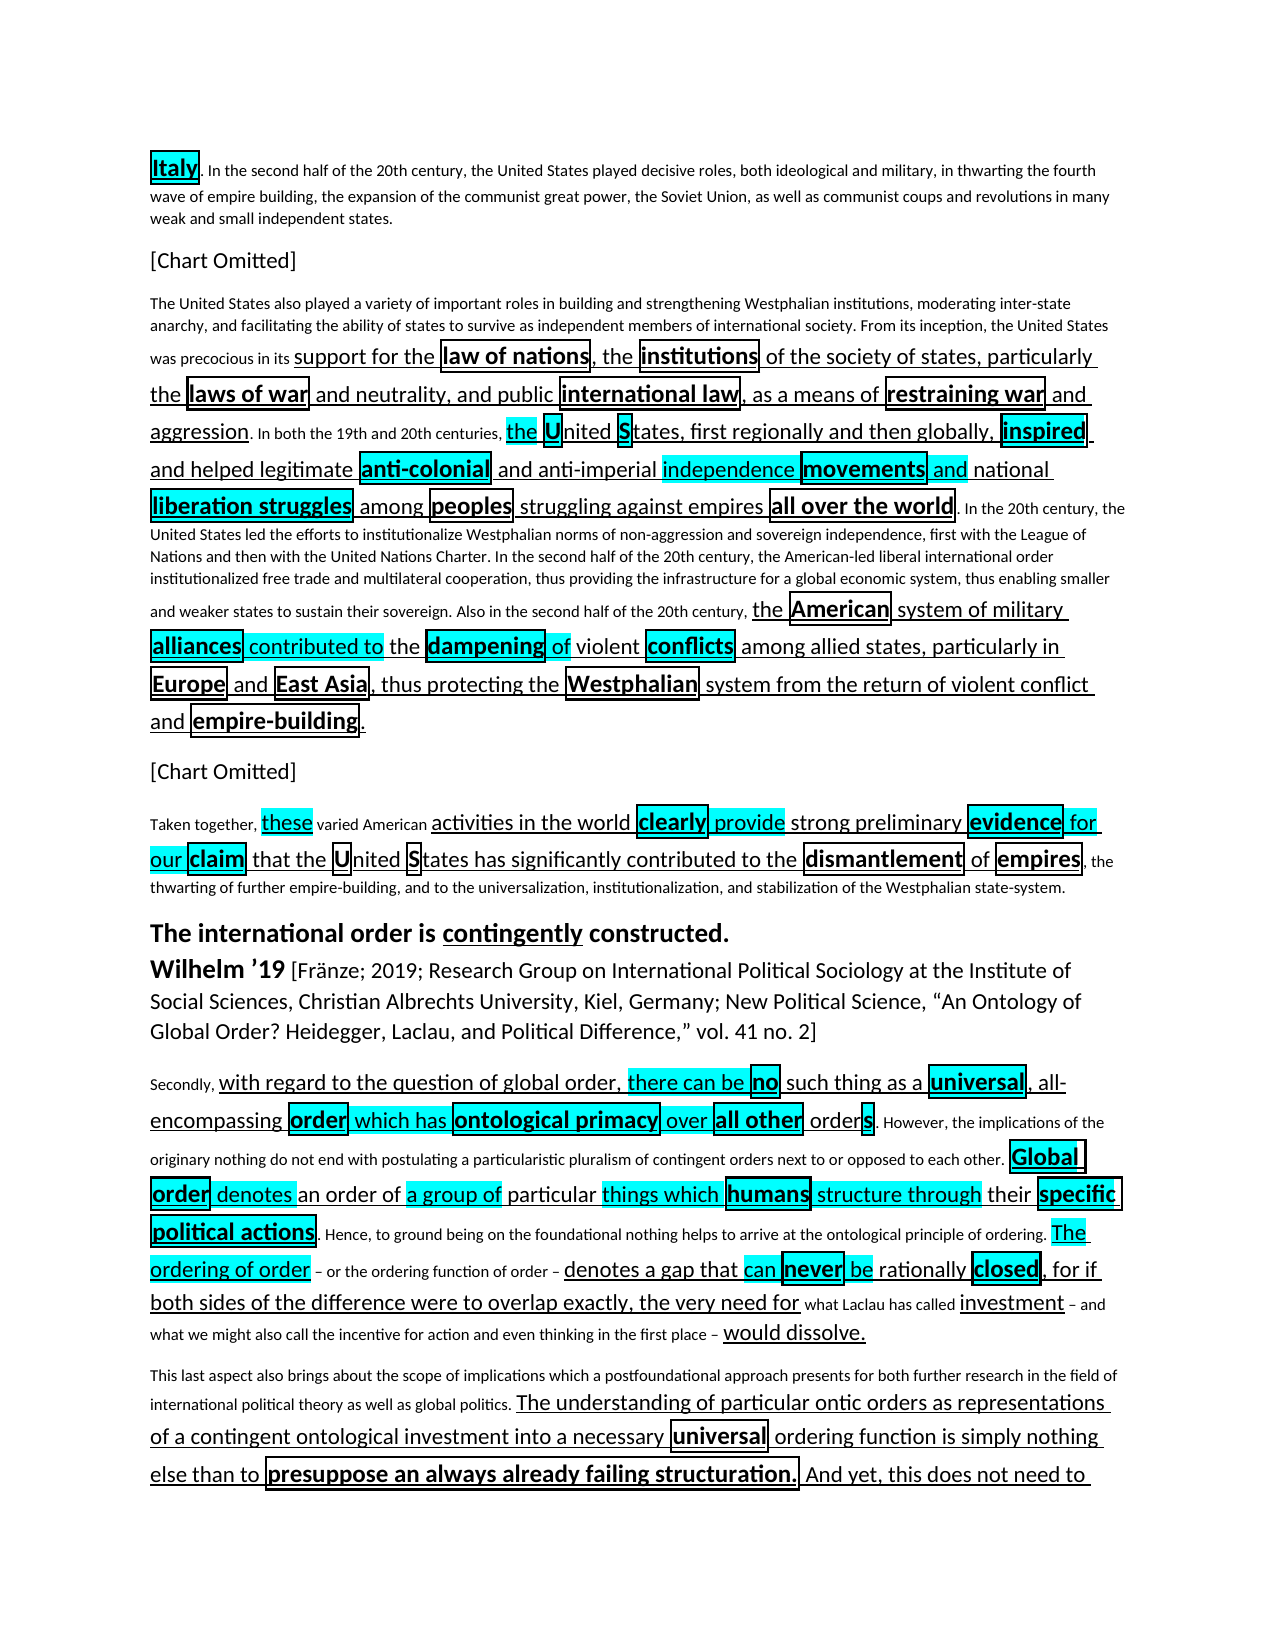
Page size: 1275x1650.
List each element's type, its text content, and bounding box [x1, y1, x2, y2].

text [Chart Omitted] [150, 247, 1125, 275]
text Secondly, with regard to the question of global order, there can be no such thing as a universal, all-encompassing order which has ontological primacy over all other orders. However, the implications of the originary nothing do not end with postulating a particularistic pluralism of contingent orders next to or opposed to each other. Global order denotes an order of a group of particular things which humans structure through their specific political actions. Hence, to ground being on the foundational nothing helps to arrive at the ontological principle of ordering. The ordering of order – or the ordering function of order – denotes a gap that can never be rationally closed, for if both sides of the difference were to overlap exactly, the very need for what Laclau has called investment – and what we might also call the incentive for action and even thinking in the first place – would dissolve. [150, 1064, 1125, 1346]
text The United States also played a variety of important roles in building and strengthening Westphalian institutions, moderating inter-state anarchy, and facilitating the ability of states to survive as independent members of international society. From its inception, the United States was precocious in its support for the law of nations, the institutions of the society of states, particularly the laws of war and neutrality, and public international law, as a means of restraining war and aggression. In both the 19th and 20th centuries, the United States, first regionally and then globally, inspired and helped legitimate anti-colonial and anti-imperial independence movements and national liberation struggles among peoples struggling against empires all over the world. In the 20th century, the United States led the efforts to institutionalize Westphalian norms of non-aggression and sovereign independence, first with the League of Nations and then with the United Nations Charter. In the second half of the 20th century, the American-led liberal international order institutionalized free trade and multilateral cooperation, thus providing the infrastructure for a global economic system, thus enabling smaller and weaker states to sustain their sovereign. Also in the second half of the 20th century, the American system of military alliances contributed to the dampening of violent conflicts among allied states, particularly in Europe and East Asia, thus protecting the Westphalian system from the return of violent conflict and empire-building. [150, 293, 1125, 738]
subtitle The international order is contingently constructed. [150, 916, 1125, 949]
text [150, 1365, 1125, 1491]
text Wilhelm ’19 [Fränze; 2019; Research Group on International Political Sociology at the Institute of Social Sciences, Christian Albrechts University, Kiel, Germany; New Political Science, “An Ontology of Global Order? Heidegger, Laclau, and Political Difference,” vol. 41 no. 2] [150, 952, 1125, 1045]
text [Chart Omitted] [150, 757, 1125, 785]
text Taken together, these varied American activities in the world clearly provide strong preliminary evidence for our claim that the United States has significantly contributed to the dismantlement of empires, the thwarting of further empire-building, and to the universalization, institutionalization, and stabilization of the Westphalian state-system. [150, 804, 1125, 898]
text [150, 150, 1125, 228]
